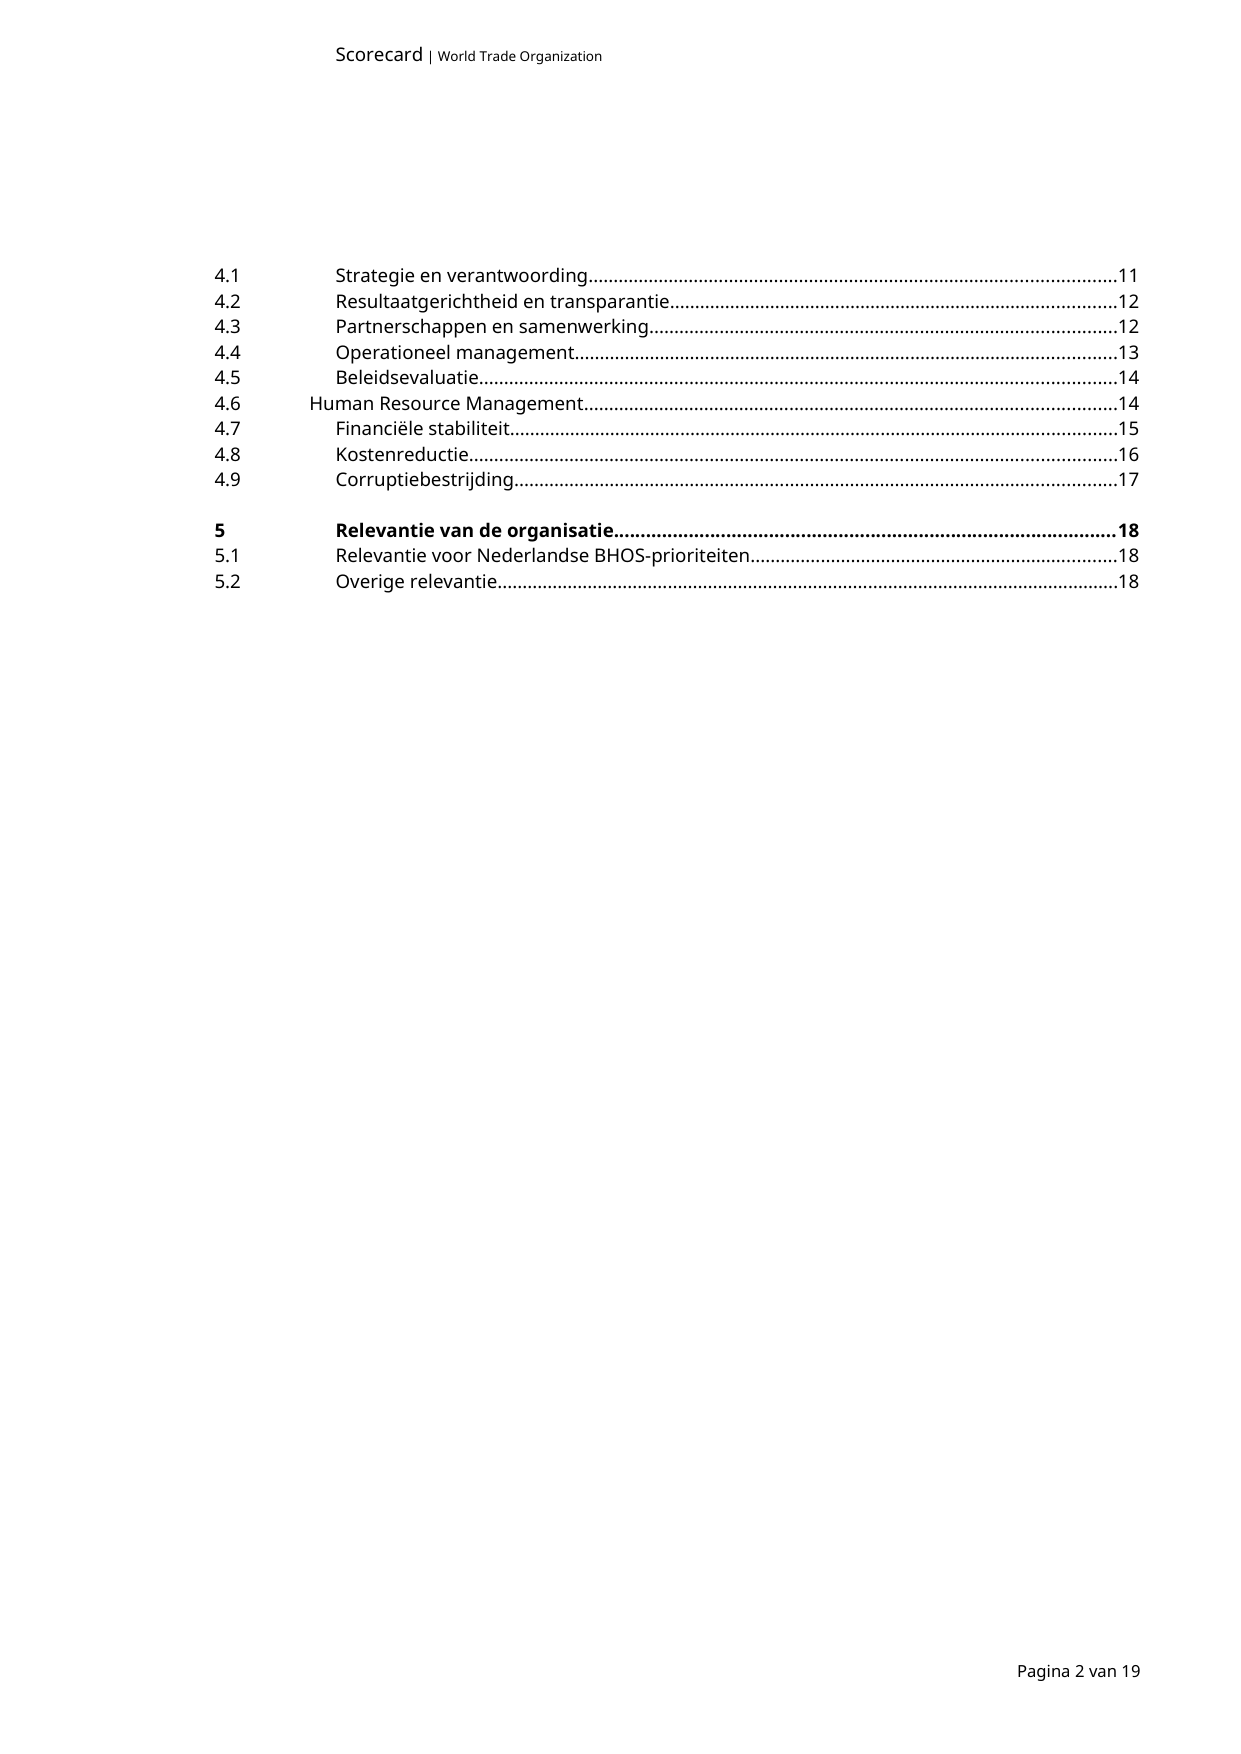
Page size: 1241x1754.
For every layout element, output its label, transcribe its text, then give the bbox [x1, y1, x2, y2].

text 4.2 Resultaatgerichtheid en transparantie 12 [214, 288, 1140, 313]
text 4.9 Corruptiebestrijding 17 [214, 467, 1140, 492]
text 4.7 Financiële stabiliteit 15 [214, 416, 1140, 441]
text 5 Relevantie van de organisatie 18 [214, 517, 1140, 543]
text 4.6 Human Resource Management 14 [214, 390, 1140, 416]
text 4.8 Kostenreductie 16 [214, 441, 1140, 467]
text 5.1 Relevantie voor Nederlandse BHOS-prioriteiten 18 [214, 543, 1140, 568]
text 4.5 Beleidsevaluatie 14 [214, 364, 1140, 390]
text 4.4 Operationeel management 13 [214, 339, 1140, 364]
text 4.3 Partnerschappen en samenwerking 12 [214, 313, 1140, 339]
text 5.2 Overige relevantie 18 [214, 568, 1140, 594]
text 4.1 Strategie en verantwoording 11 [214, 262, 1140, 288]
